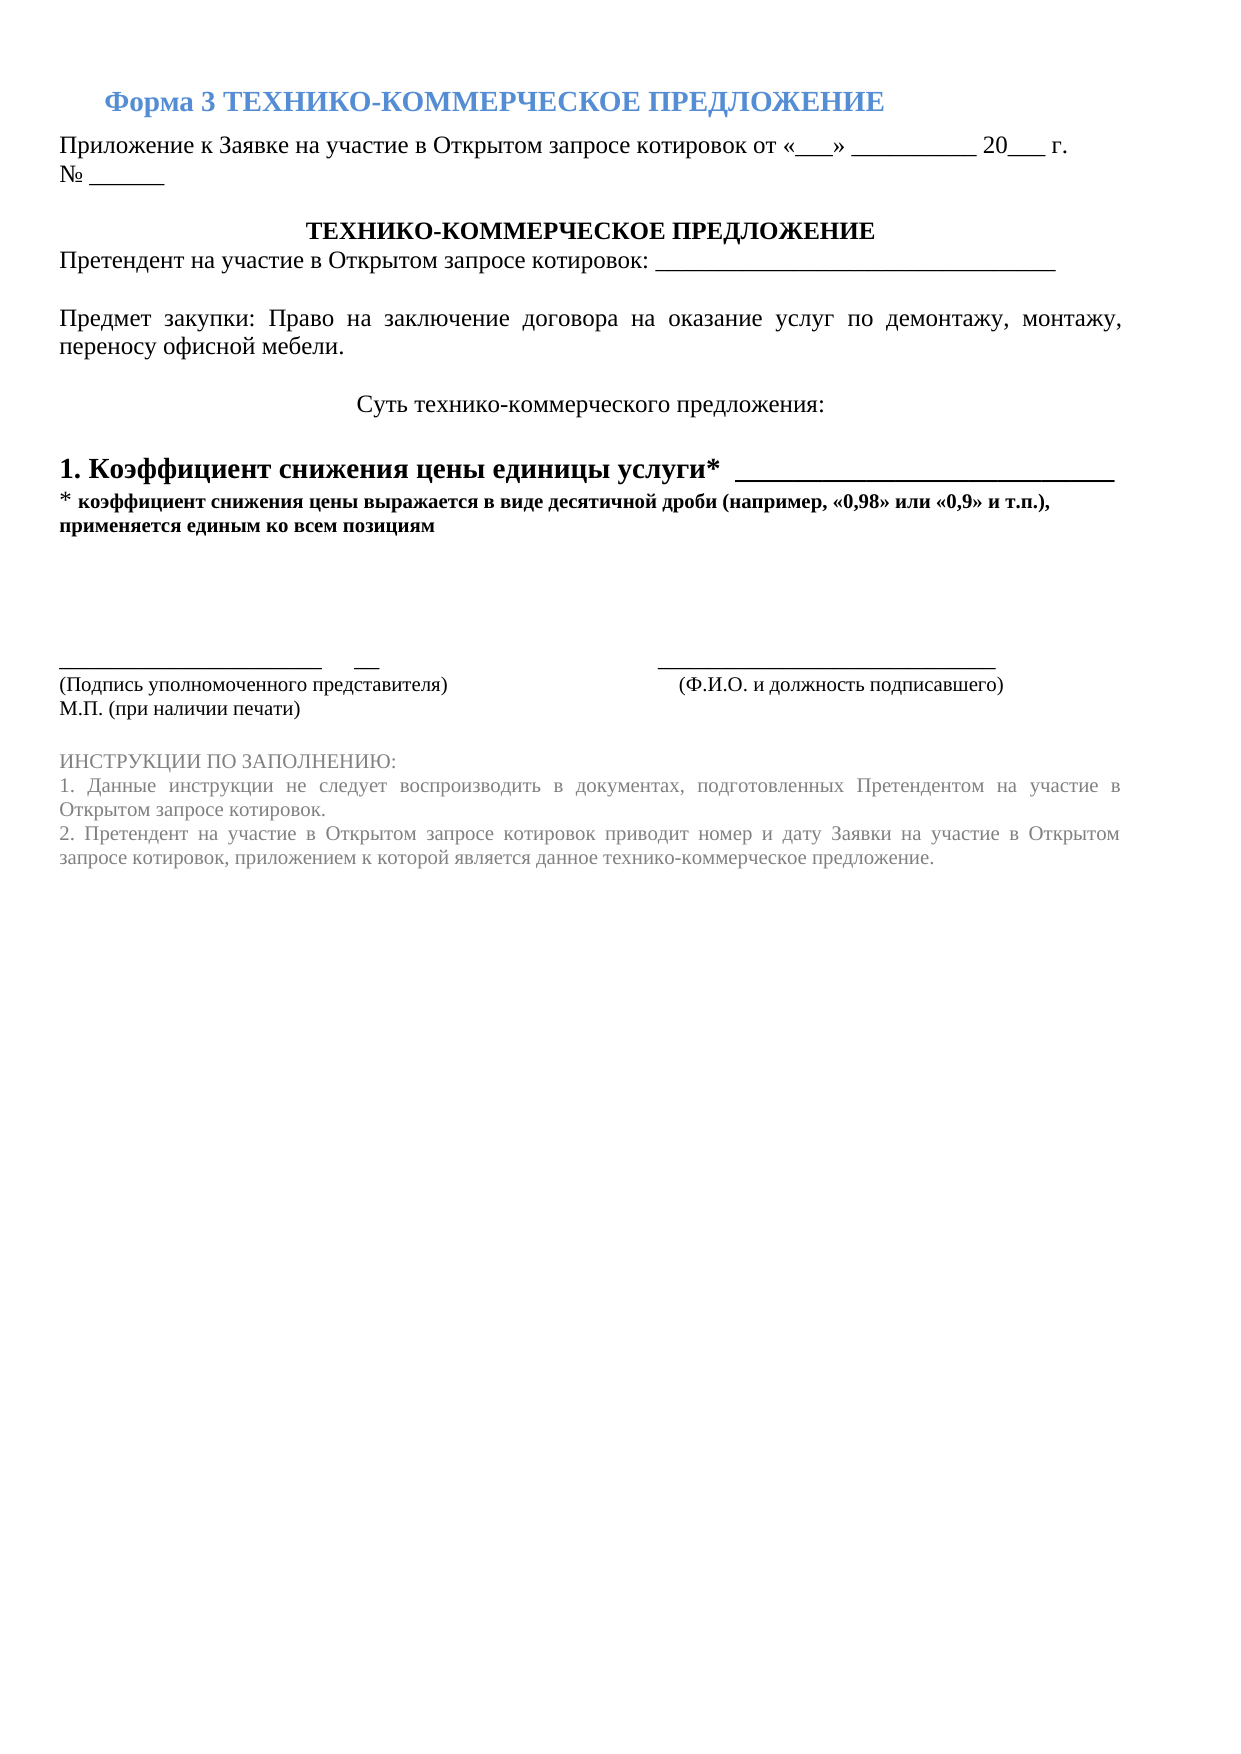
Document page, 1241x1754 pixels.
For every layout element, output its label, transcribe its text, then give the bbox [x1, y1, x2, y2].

text ИНСТРУКЦИИ ПО ЗАПОЛНЕНИЮ: [59, 749, 1122, 773]
text М.П. (при наличии печати) [59, 696, 1122, 720]
text Предмет закупки: Право на заключение договора на оказание услуг по демонтажу, монтажу, переносу офисной мебели. [59, 303, 1122, 360]
subtitle Форма 3 ТЕХНИКО-КОММЕРЧЕСКОЕ ПРЕДЛОЖЕНИЕ [104, 84, 1122, 118]
text Суть технико-коммерческого предложения: [59, 389, 1122, 418]
text применяется единым ко всем позициям [59, 513, 1122, 537]
text 1. Данные инструкции не следует воспроизводить в документах, подготовленных Претендентом на участие в Открытом запросе котировок. [59, 773, 1122, 821]
text ТЕХНИКО-КОММЕРЧЕСКОЕ ПРЕДЛОЖЕНИЕ [59, 216, 1122, 245]
text Приложение к Заявке на участие в Открытом запросе котировок от «___» __________ 20___ г. [59, 130, 1122, 159]
text Претендент на участие в Открытом запросе котировок: ________________________________ [59, 245, 1122, 274]
text № ______ [59, 159, 1122, 188]
text 1. Коэффициент снижения цены единицы услуги* __________________________ [59, 451, 1122, 485]
text 2. Претендент на участие в Открытом запросе котировок приводит номер и дату Заявки на участие в Открытом запросе котировок, приложением к которой является данное технико-коммерческое предложение. [59, 821, 1122, 869]
text * коэффициент снижения цены выражается в виде десятичной дроби (например, «0,98» или «0,9» и т.п.), [59, 485, 1122, 513]
text (Подпись уполномоченного представителя) (Ф.И.О. и должность подписавшего) [59, 672, 1122, 696]
text _____________________ __ ___________________________ [59, 643, 1122, 672]
